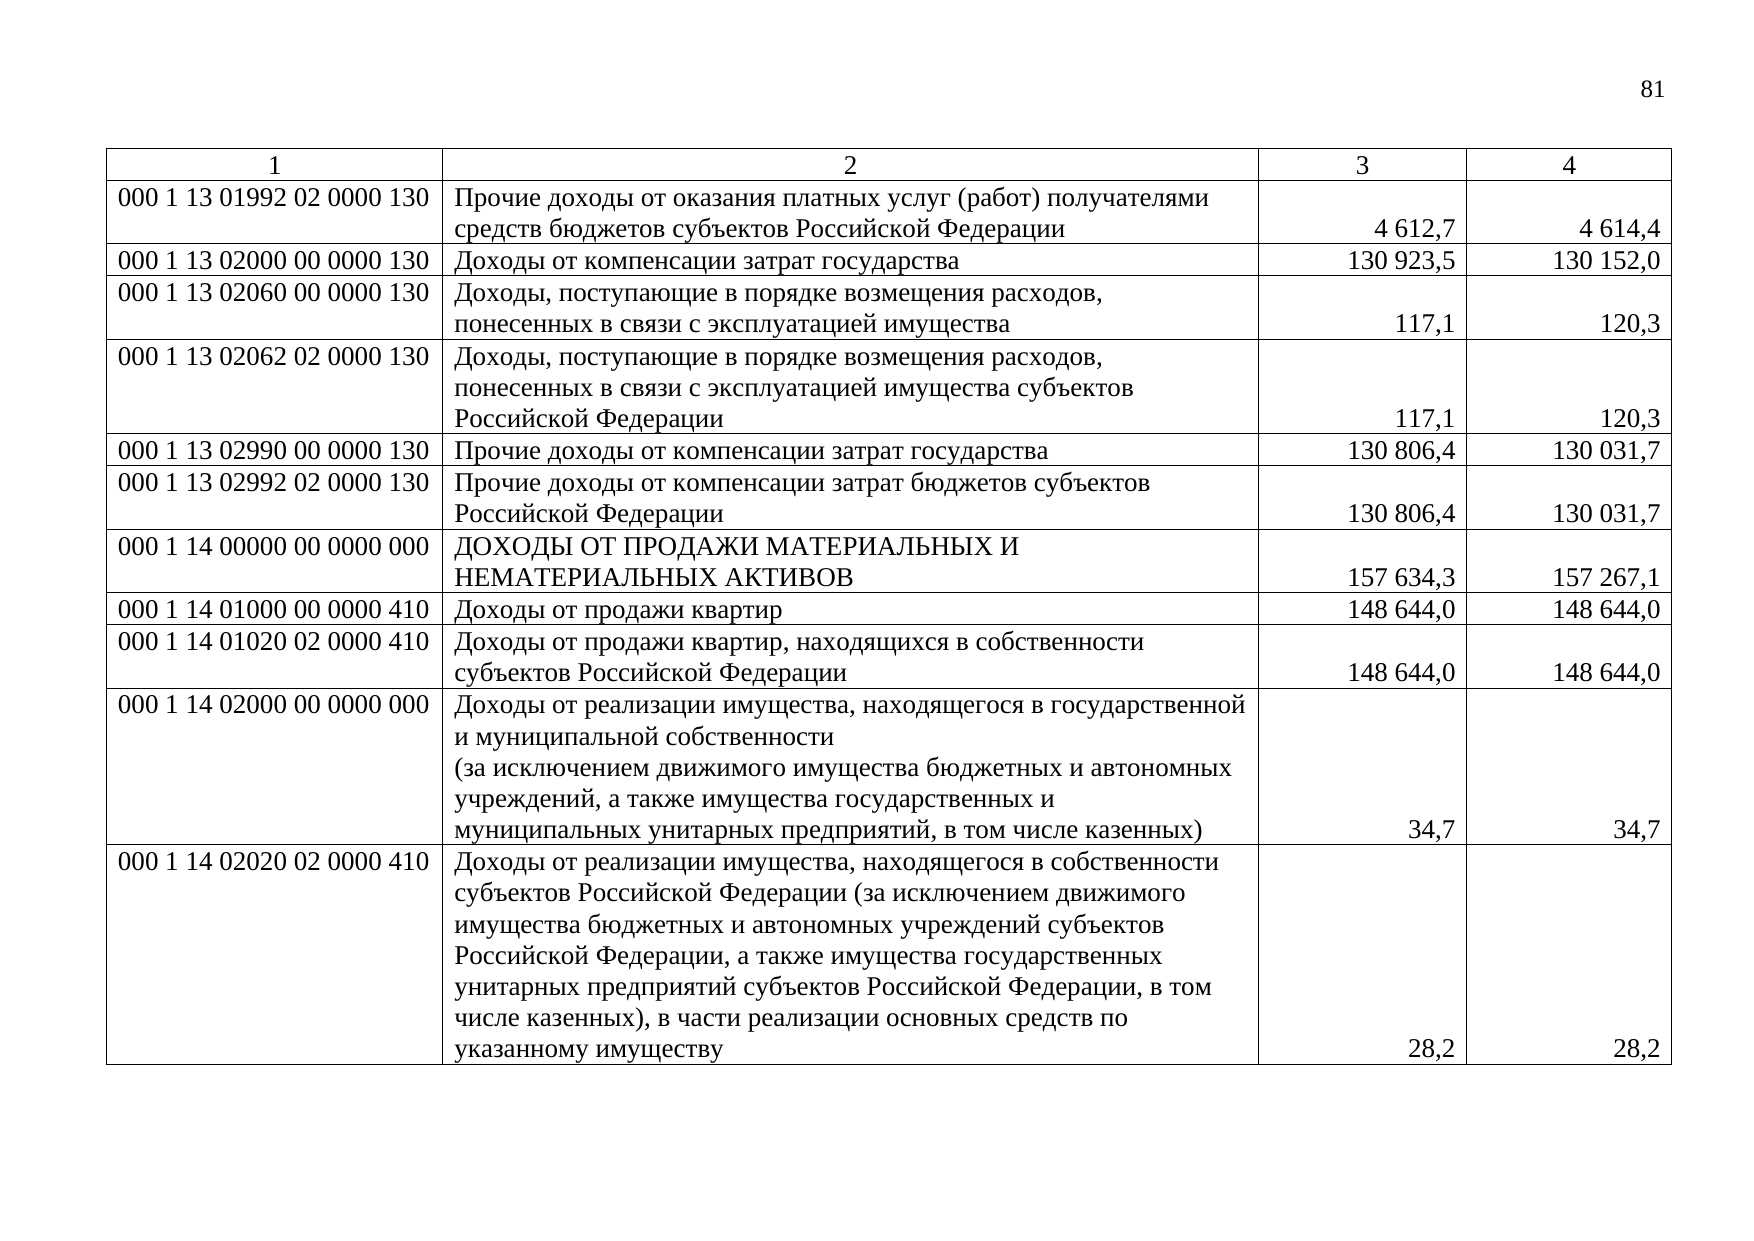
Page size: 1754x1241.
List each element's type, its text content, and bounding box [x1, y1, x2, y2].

table_cell Доходы от компенсации затрат государства [443, 244, 1258, 275]
table_cell 148 644,0 [1259, 625, 1466, 688]
table_cell 130 923,5 [1259, 244, 1466, 275]
table_cell 130 152,0 [1467, 244, 1671, 275]
table_cell 130 806,4 [1259, 434, 1466, 465]
table_cell Доходы от продажи квартир, находящихся в собственности субъектов Российской Федерации [443, 625, 1258, 688]
table_cell Доходы от реализации имущества, находящегося в государственной и муниципальной собственности (за исключением движимого имущества бюджетных и автономных учреждений, а также имущества государственных и муниципальных унитарных предприятий, в том числе казенных) [443, 689, 1258, 844]
table_cell 120,3 [1467, 340, 1671, 433]
table_cell 120,3 [1467, 276, 1671, 339]
table_cell 000 1 13 02000 00 0000 130 [107, 244, 442, 275]
table_cell 000 1 13 02990 00 0000 130 [107, 434, 442, 465]
table_cell 130 031,7 [1467, 466, 1671, 529]
table_cell Прочие доходы от компенсации затрат бюджетов субъектов Российской Федерации [443, 466, 1258, 529]
table_cell 000 1 14 02000 00 0000 000 [107, 689, 442, 844]
table_cell ДОХОДЫ ОТ ПРОДАЖИ МАТЕРИАЛЬНЫХ И НЕМАТЕРИАЛЬНЫХ АКТИВОВ [443, 530, 1258, 592]
table_cell 34,7 [1467, 689, 1671, 844]
table_cell 000 1 13 02992 02 0000 130 [107, 466, 442, 529]
table_cell 148 644,0 [1467, 625, 1671, 688]
table_header 1 [107, 149, 442, 180]
table_cell 130 031,7 [1467, 434, 1671, 465]
table_cell 148 644,0 [1467, 593, 1671, 624]
table_cell Доходы, поступающие в порядке возмещения расходов, понесенных в связи с эксплуатацией имущества [443, 276, 1258, 339]
table_cell 130 806,4 [1259, 466, 1466, 529]
table_cell 157 634,3 [1259, 530, 1466, 592]
table_cell 157 267,1 [1467, 530, 1671, 592]
table_cell Прочие доходы от компенсации затрат государства [443, 434, 1258, 465]
table_cell 000 1 14 01000 00 0000 410 [107, 593, 442, 624]
table_cell 4 612,7 [1259, 181, 1466, 243]
table_cell Прочие доходы от оказания платных услуг (работ) получателями средств бюджетов субъектов Российской Федерации [443, 181, 1258, 243]
table_header 3 [1259, 149, 1466, 180]
table_header 2 [443, 149, 1258, 180]
table_cell 117,1 [1259, 276, 1466, 339]
table_header 4 [1467, 149, 1671, 180]
table_cell 000 1 13 02060 00 0000 130 [107, 276, 442, 339]
table_cell Доходы, поступающие в порядке возмещения расходов, понесенных в связи с эксплуатацией имущества субъектов Российской Федерации [443, 340, 1258, 433]
table_cell Доходы от реализации имущества, находящегося в собственности субъектов Российской Федерации (за исключением движимого имущества бюджетных и автономных учреждений субъектов Российской Федерации, а также имущества государственных унитарных предприятий субъектов Российской Федерации, в том числе казенных), в части реализации основных средств по указанному имуществу [443, 845, 1258, 1063]
table_cell 148 644,0 [1259, 593, 1466, 624]
table_cell 4 614,4 [1467, 181, 1671, 243]
table_cell 000 1 14 01020 02 0000 410 [107, 625, 442, 688]
table_cell 000 1 14 02020 02 0000 410 [107, 845, 442, 1063]
table_cell 117,1 [1259, 340, 1466, 433]
table_cell 000 1 13 02062 02 0000 130 [107, 340, 442, 433]
table_cell 28,2 [1259, 845, 1466, 1063]
table_cell 000 1 14 00000 00 0000 000 [107, 530, 442, 592]
table_cell Доходы от продажи квартир [443, 593, 1258, 624]
table_cell 34,7 [1259, 689, 1466, 844]
table_cell 000 1 13 01992 02 0000 130 [107, 181, 442, 243]
table_cell 28,2 [1467, 845, 1671, 1063]
